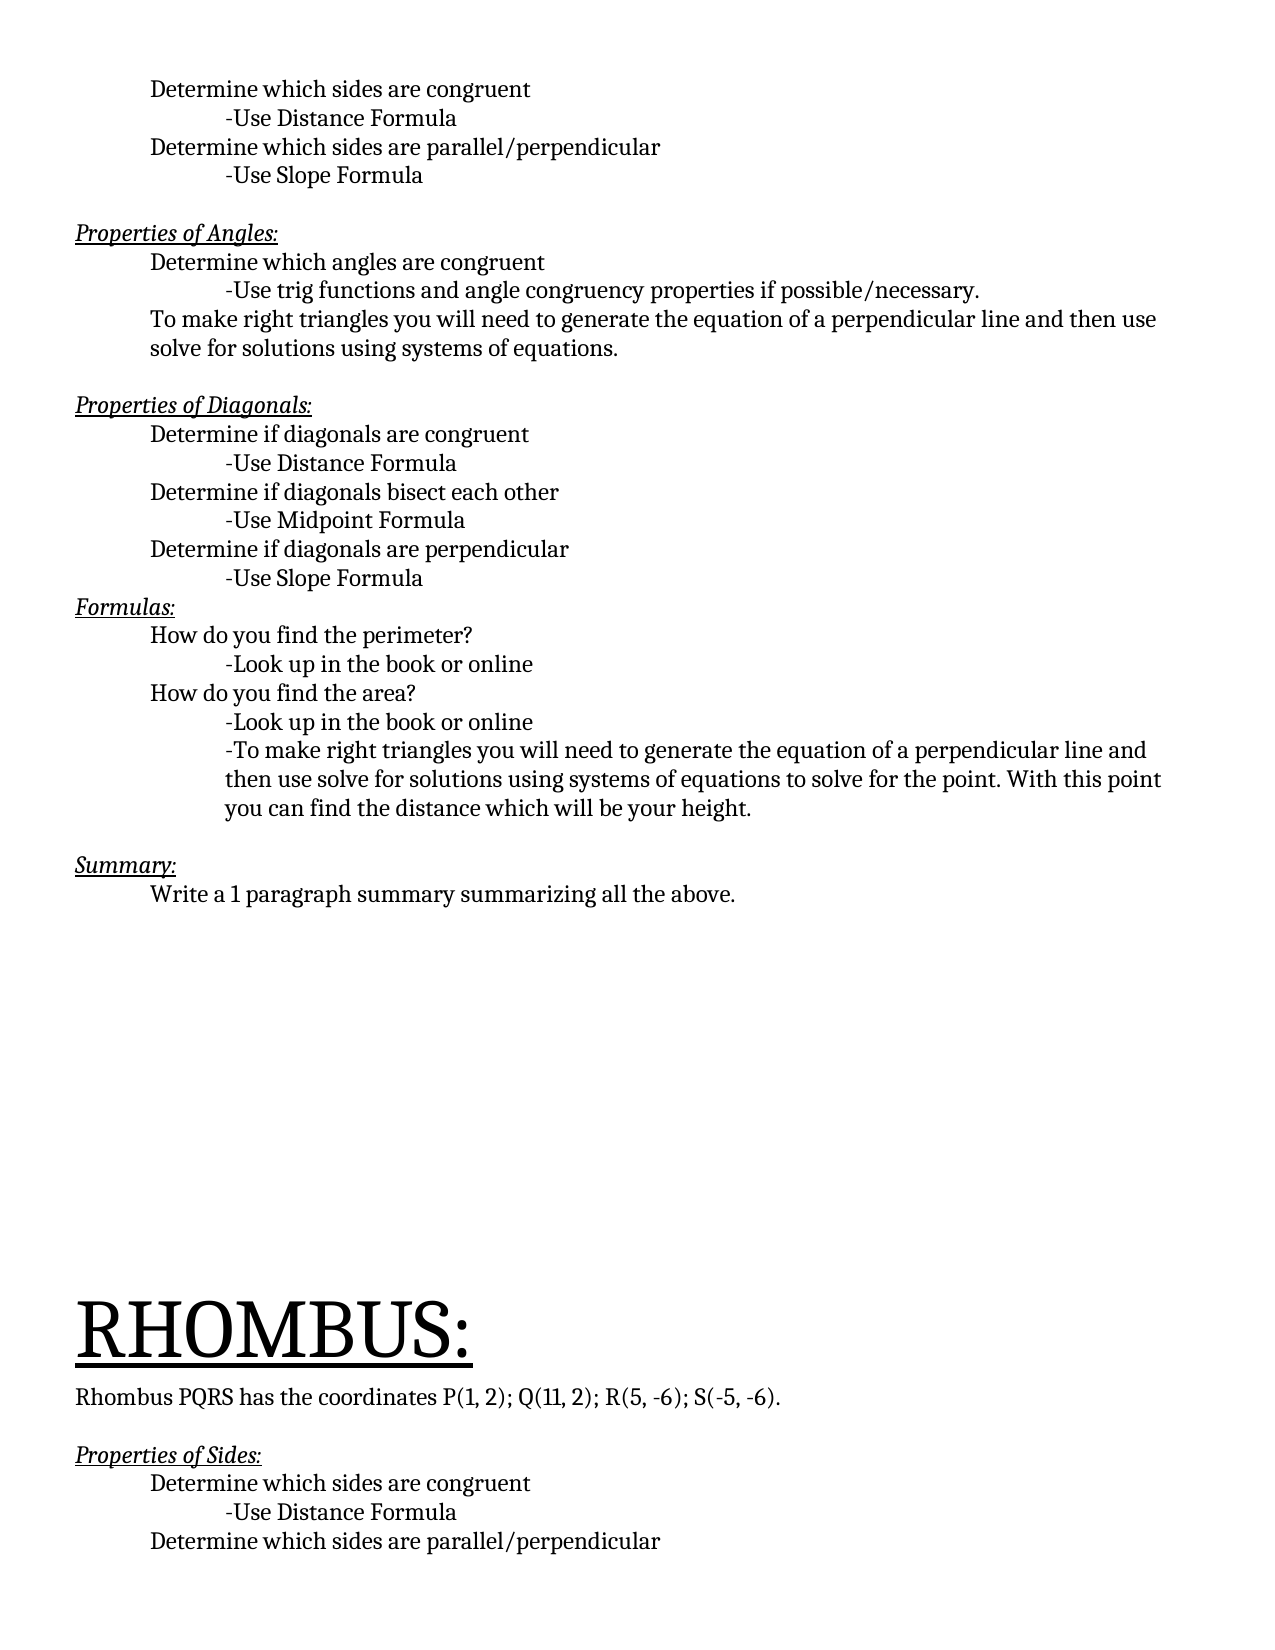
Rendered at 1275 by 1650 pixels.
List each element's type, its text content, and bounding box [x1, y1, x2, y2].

text -Use trig functions and angle congruency properties if possible/necessary. [75, 276, 1200, 305]
text Rhombus PQRS has the coordinates P(1, 2); Q(11, 2); R(5, -6); S(-5, -6). [75, 1383, 1200, 1412]
text Determine which sides are parallel/perpendicular [75, 132, 1200, 161]
text Determine which angles are congruent [75, 247, 1200, 276]
text -Look up in the book or online [75, 650, 1200, 679]
text Determine if diagonals are perpendicular [75, 535, 1200, 564]
text Formulas: [75, 592, 1200, 621]
text Determine which sides are congruent [75, 75, 1200, 104]
text RHOMBUS: [75, 1282, 1200, 1378]
text -Use Midpoint Formula [75, 506, 1200, 535]
text -Use Slope Formula [150, 564, 1200, 592]
text Determine which sides are congruent [75, 1469, 1200, 1498]
text Determine if diagonals bisect each other [75, 477, 1200, 506]
text Properties of Diagonals: [75, 391, 1200, 420]
text -Use Distance Formula [75, 104, 1200, 132]
text Determine which sides are parallel/perpendicular [75, 1527, 1200, 1556]
text Properties of Sides: [75, 1441, 1200, 1469]
text -Use Distance Formula [75, 449, 1200, 477]
text -Use Slope Formula [75, 161, 1200, 190]
text Summary: [75, 851, 1200, 880]
text Write a 1 paragraph summary summarizing all the above. [75, 880, 1200, 909]
text -To make right triangles you will need to generate the equation of a perpendicular line and then use solve for solutions using systems of equations to solve for the point. With this point you can find the distance which will be your height. [225, 736, 1200, 822]
text How do you find the perimeter? [75, 621, 1200, 650]
text To make right triangles you will need to generate the equation of a perpendicular line and then use solve for solutions using systems of equations. [150, 305, 1200, 362]
text -Look up in the book or online [75, 707, 1200, 736]
text -Use Distance Formula [75, 1498, 1200, 1527]
text Determine if diagonals are congruent [75, 420, 1200, 449]
text Properties of Angles: [75, 219, 1200, 247]
text How do you find the area? [75, 679, 1200, 707]
